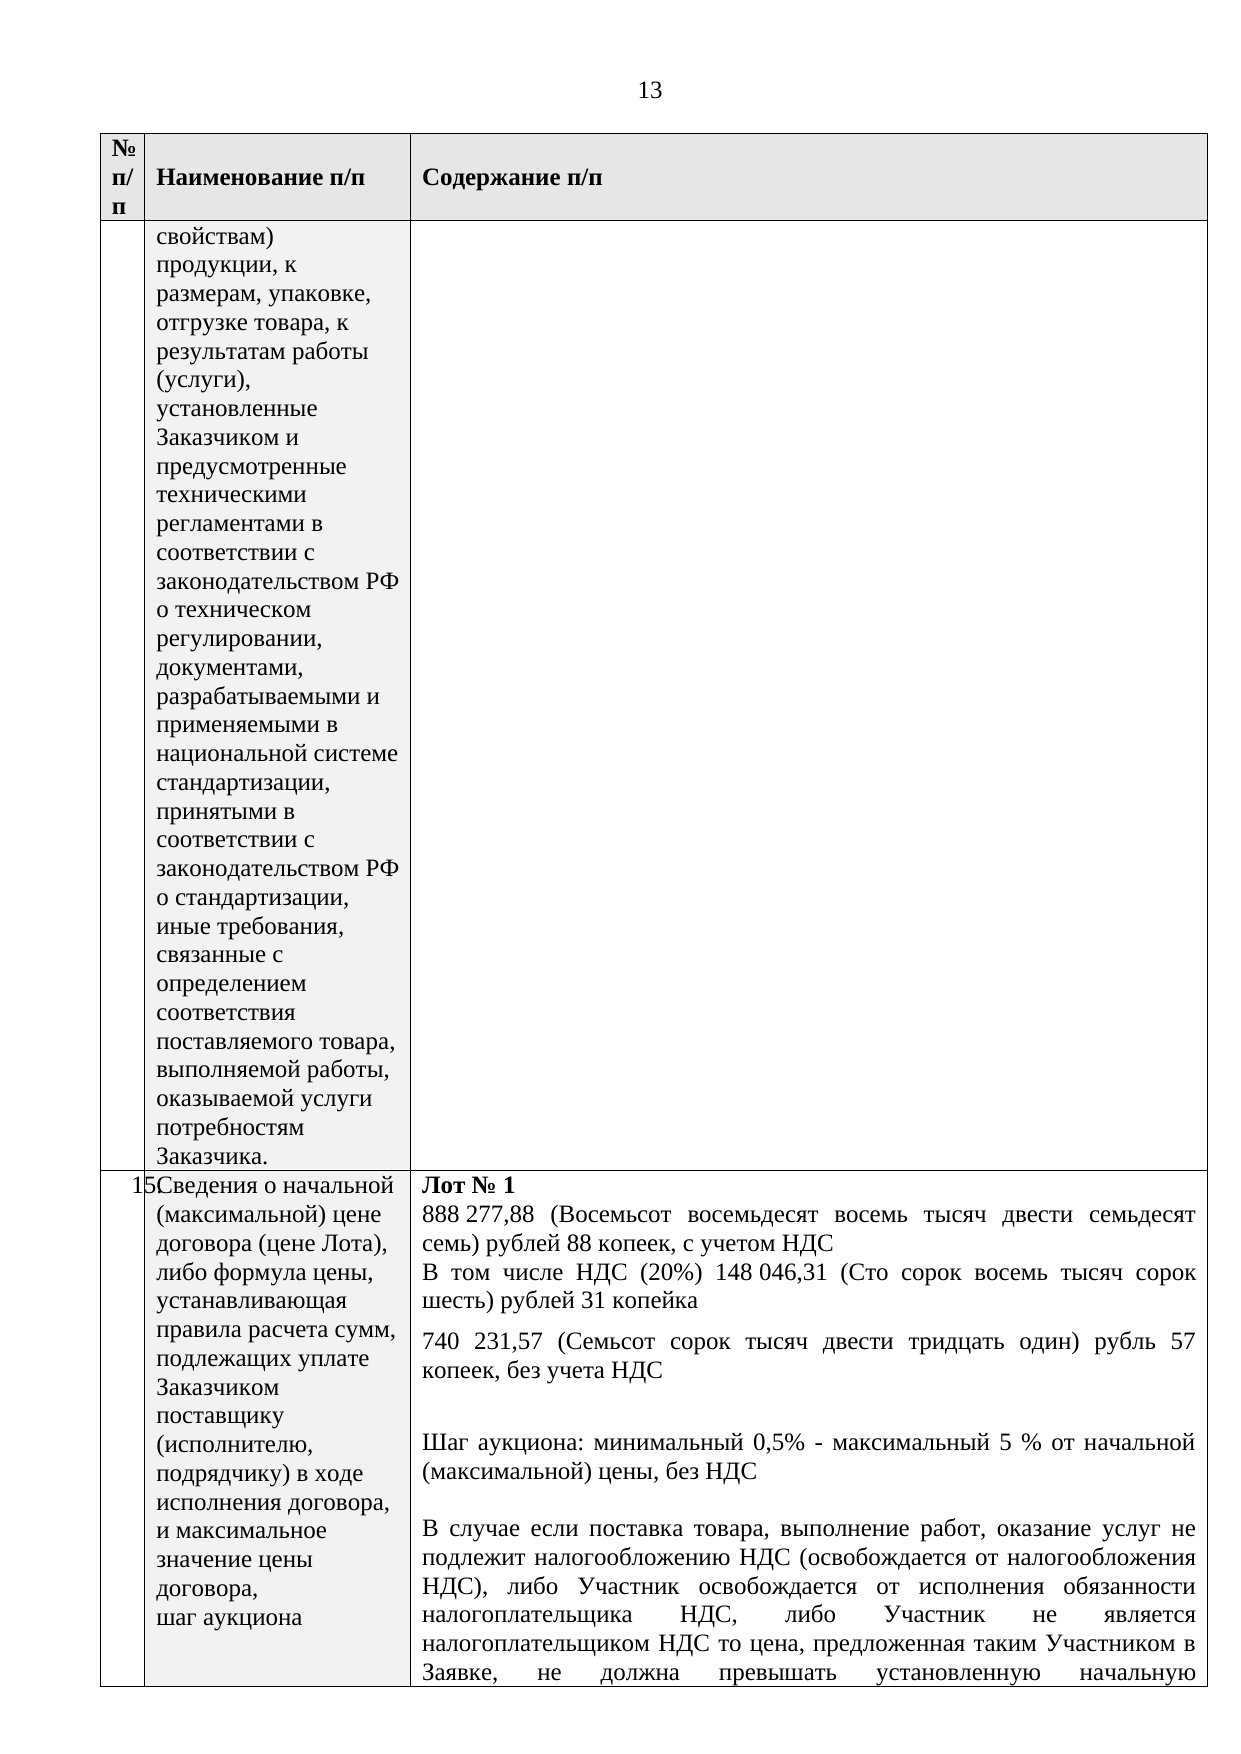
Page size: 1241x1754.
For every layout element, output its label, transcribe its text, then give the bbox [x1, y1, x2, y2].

table_header Наименование п/п [145, 134, 410, 220]
table_header № п/п [101, 134, 144, 220]
table_cell [101, 1171, 144, 1686]
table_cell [145, 221, 410, 1169]
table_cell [411, 1171, 1207, 1686]
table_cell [411, 221, 1207, 1169]
table_cell [101, 221, 144, 1169]
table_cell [145, 1171, 410, 1686]
table_header Содержание п/п [411, 134, 1207, 220]
